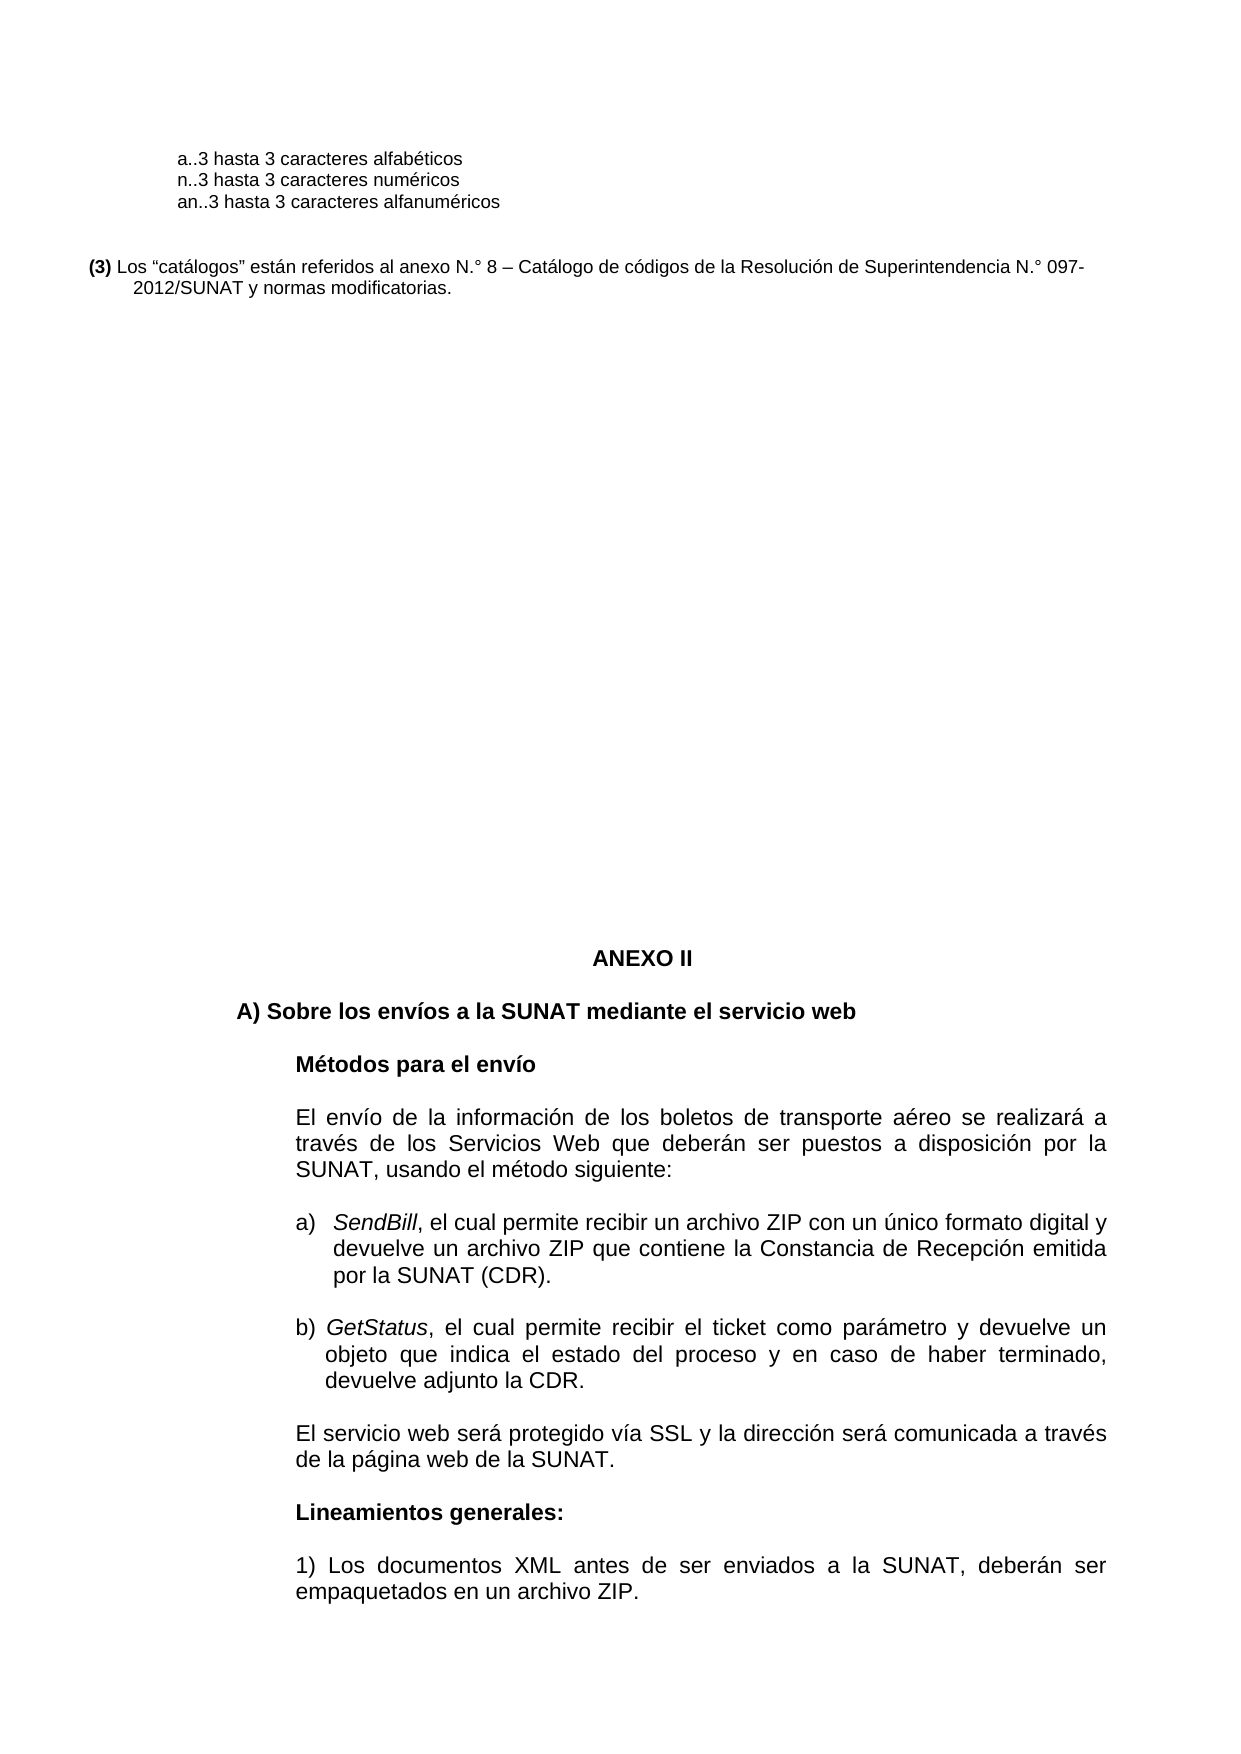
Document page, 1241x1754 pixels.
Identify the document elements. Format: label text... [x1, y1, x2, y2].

text b) GetStatus, el cual permite recibir el ticket como parámetro y devuelve un objeto que indica el estado del proceso y en caso de haber terminado, devuelve adjunto la CDR. [295, 1314, 1107, 1393]
text n..3 hasta 3 caracteres numéricos [177, 169, 1107, 191]
text (3) Los “catálogos” están referidos al anexo N.° 8 – Catálogo de códigos de la Resolución de Superintendencia N.° 097-2012/SUNAT y normas modificatorias. [88, 255, 1107, 298]
text Lineamientos generales: [295, 1499, 1107, 1525]
text Métodos para el envío [236, 1051, 1107, 1077]
text 1) Los documentos XML antes de ser enviados a la SUNAT, deberán ser empaquetados en un archivo ZIP. [295, 1552, 1107, 1604]
text El envío de la información de los boletos de transporte aéreo se realizará a través de los Servicios Web que deberán ser puestos a disposición por la SUNAT, usando el método siguiente: [295, 1103, 1107, 1183]
text a..3 hasta 3 caracteres alfabéticos [177, 148, 1107, 169]
text an..3 hasta 3 caracteres alfanuméricos [177, 191, 1107, 212]
list SendBill, el cual permite recibir un archivo ZIP con un único formato digital y devuelve un archivo ZIP que contiene la Constancia de Recepción emitida por la SUNAT (CDR). [295, 1209, 1107, 1288]
text El servicio web será protegido vía SSL y la dirección será comunicada a través de la página web de la SUNAT. [295, 1420, 1107, 1472]
text ANEXO II [177, 945, 1107, 972]
text A) Sobre los envíos a la SUNAT mediante el servicio web [236, 998, 1107, 1024]
